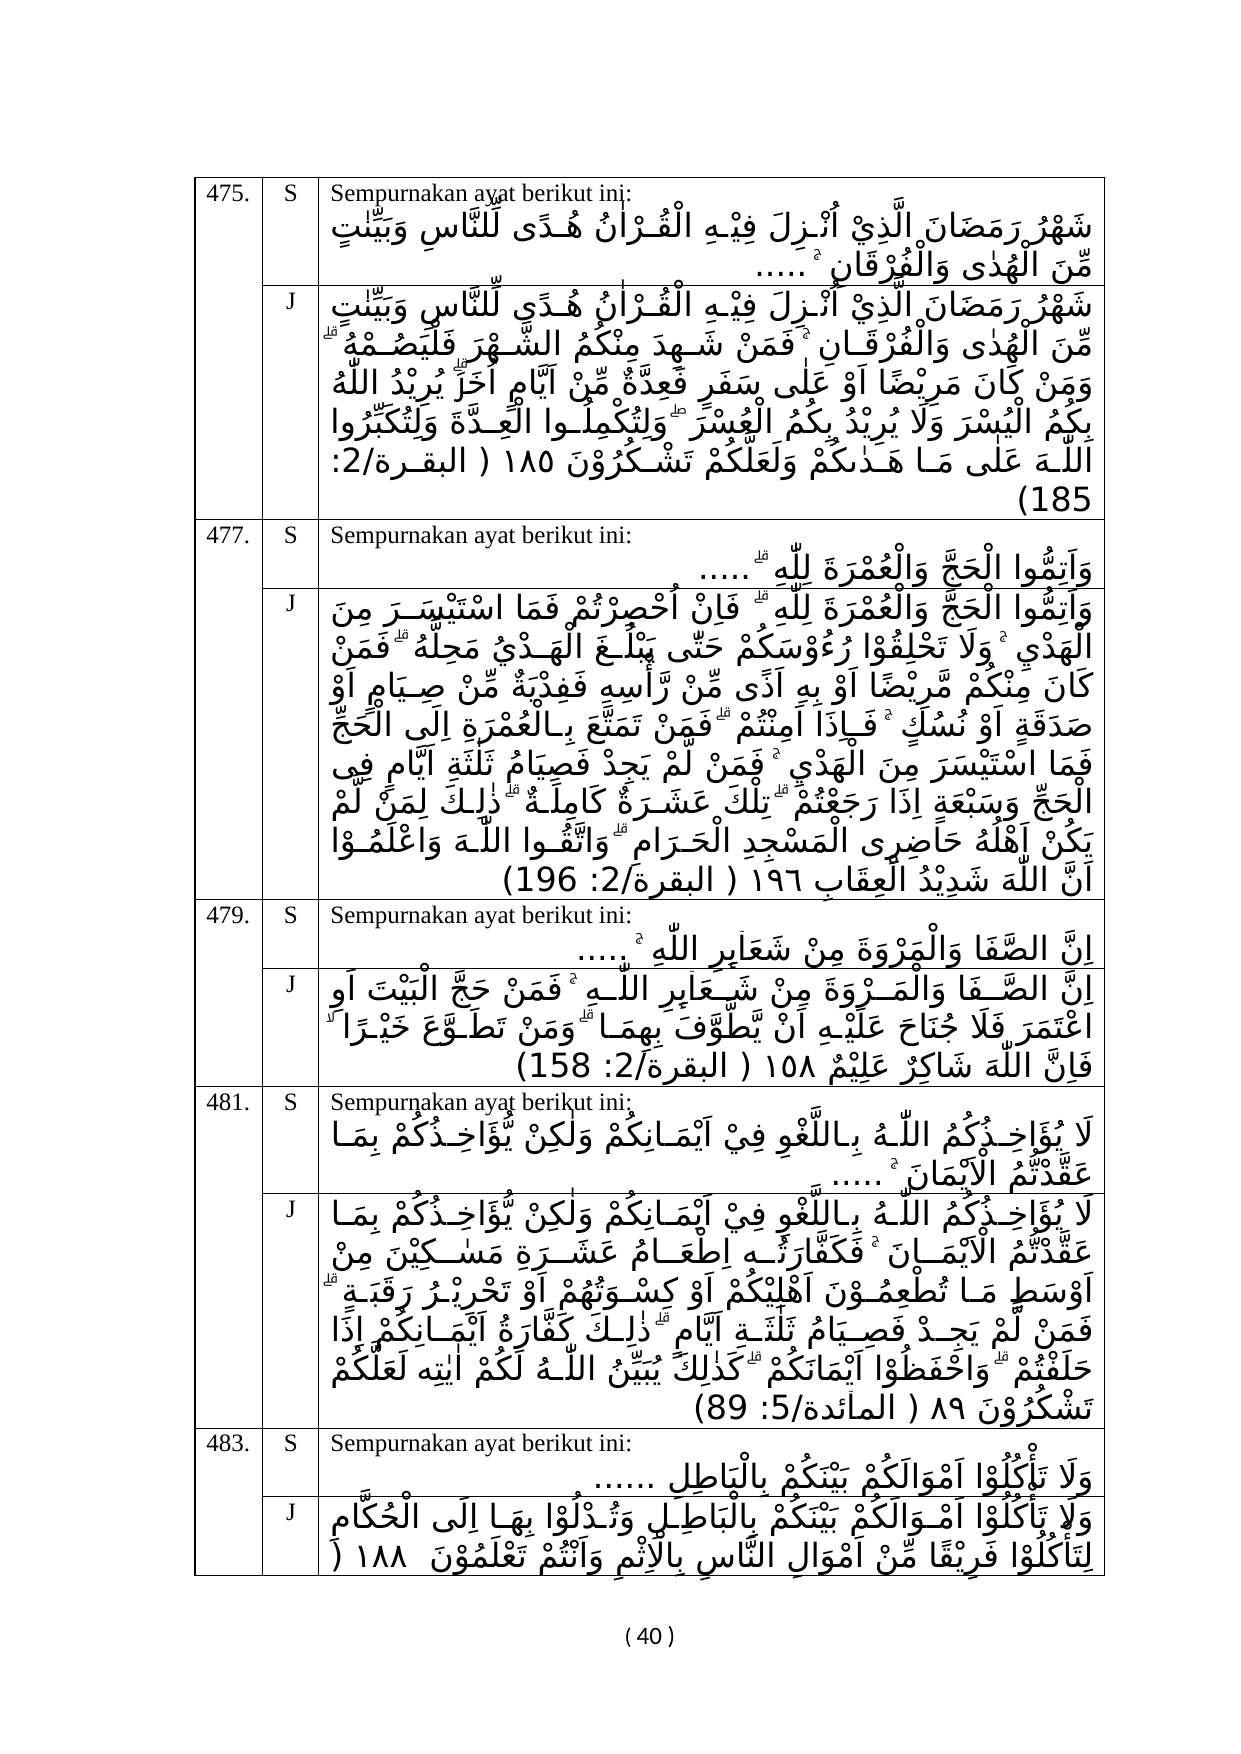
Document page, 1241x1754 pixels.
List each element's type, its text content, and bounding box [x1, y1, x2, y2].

table_cell لَا يُؤَاخِذُكُمُ اللّٰهُ بِاللَّغْوِ فِيْ اَيْمَانِكُمْ وَلٰكِنْ يُّؤَاخِذُكُمْ بِمَا عَقَّدْتُّمُ الْاَيْمَانَ ۚ فَكَفَّارَتُه اِطْعَامُ عَشَرَةِ مَسٰكِيْنَ مِنْ اَوْسَطِ مَا تُطْعِمُوْنَ اَهْلِيْكُمْ اَوْ كِسْوَتُهُمْ اَوْ تَحْرِيْرُ رَقَبَةٍ ۗ فَمَنْ لَّمْ يَجِدْ فَصِيَامُ ثَلٰثَةِ اَيَّامٍ ۗ ذٰلِكَ كَفَّارَةُ اَيْمَانِكُمْ اِذَا حَلَفْتُمْ ۗ وَاحْفَظُوْا اَيْمَانَكُمْ ۗ كَذٰلِكَ يُبَيِّنُ اللّٰهُ لَكُمْ اٰيٰتِه لَعَلَّكُمْ تَشْكُرُوْنَ ٨٩ ( الماۤئدة/5: 89) [319, 1194, 1104, 1427]
table_cell [196, 1087, 262, 1427]
table_cell Sempurnakan ayat berikut ini: شَهْرُ رَمَضَانَ الَّذِيْ اُنْزِلَ فِيْهِ الْقُرْاٰنُ هُدًى لِّلنَّاسِ وَبَيِّنٰتٍ مِّنَ الْهُدٰى وَالْفُرْقَانِ ۚ ..... [319, 178, 1104, 285]
table_cell S [263, 520, 318, 587]
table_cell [319, 1497, 1104, 1575]
table_cell J [263, 1194, 318, 1427]
table_cell [196, 520, 262, 899]
table_cell J [263, 286, 318, 519]
table_cell [196, 178, 262, 519]
table_cell اِنَّ الصَّفَا وَالْمَرْوَةَ مِنْ شَعَاۤىِٕرِ اللّٰهِ ۚ فَمَنْ حَجَّ الْبَيْتَ اَوِ اعْتَمَرَ فَلَا جُنَاحَ عَلَيْهِ اَنْ يَّطَّوَّفَ بِهِمَا ۗ وَمَنْ تَطَوَّعَ خَيْرًا ۙ فَاِنَّ اللّٰهَ شَاكِرٌ عَلِيْمٌ ١٥٨ ( البقرة/2: 158) [319, 969, 1104, 1086]
table_cell J [263, 1497, 318, 1575]
table_cell Sempurnakan ayat berikut ini: اِنَّ الصَّفَا وَالْمَرْوَةَ مِنْ شَعَاۤىِٕرِ اللّٰهِ ۚ ..... [319, 900, 1104, 968]
table_cell S [263, 900, 318, 968]
table_cell Sempurnakan ayat berikut ini: وَاَتِمُّوا الْحَجَّ وَالْعُمْرَةَ لِلّٰهِ ۗ ..... [319, 520, 1104, 587]
table_cell [196, 1429, 262, 1575]
table_cell S [263, 1429, 318, 1496]
table_cell Sempurnakan ayat berikut ini: وَلَا تَأْكُلُوْا اَمْوَالَكُمْ بَيْنَكُمْ بِالْبَاطِلِ ...... [319, 1429, 1104, 1496]
table_cell Sempurnakan ayat berikut ini: لَا يُؤَاخِذُكُمُ اللّٰهُ بِاللَّغْوِ فِيْ اَيْمَانِكُمْ وَلٰكِنْ يُّؤَاخِذُكُمْ بِمَا عَقَّدْتُّمُ الْاَيْمَانَ ۚ ..... [319, 1087, 1104, 1193]
table_cell S [263, 1087, 318, 1193]
table_cell J [263, 969, 318, 1086]
table_cell J [263, 589, 318, 899]
table_cell شَهْرُ رَمَضَانَ الَّذِيْ اُنْزِلَ فِيْهِ الْقُرْاٰنُ هُدًى لِّلنَّاسِ وَبَيِّنٰتٍ مِّنَ الْهُدٰى وَالْفُرْقَانِ ۚ فَمَنْ شَهِدَ مِنْكُمُ الشَّهْرَ فَلْيَصُمْهُ ۗ وَمَنْ كَانَ مَرِيْضًا اَوْ عَلٰى سَفَرٍ فَعِدَّةٌ مِّنْ اَيَّامٍ اُخَرَۗ يُرِيْدُ اللّٰهُ بِكُمُ الْيُسْرَ وَلَا يُرِيْدُ بِكُمُ الْعُسْرَ ۖ وَلِتُكْمِلُوا الْعِدَّةَ وَلِتُكَبِّرُوا اللّٰهَ عَلٰى مَا هَدٰىكُمْ وَلَعَلَّكُمْ تَشْكُرُوْنَ ١٨٥ ( البقرة/2: 185) [319, 286, 1104, 519]
table_cell [196, 900, 262, 1086]
table_cell وَاَتِمُّوا الْحَجَّ وَالْعُمْرَةَ لِلّٰهِ ۗ فَاِنْ اُحْصِرْتُمْ فَمَا اسْتَيْسَرَ مِنَ الْهَدْيِ ۚ وَلَا تَحْلِقُوْا رُءُوْسَكُمْ حَتّٰى يَبْلُغَ الْهَدْيُ مَحِلَّهُ ۗ فَمَنْ كَانَ مِنْكُمْ مَّرِيْضًا اَوْ بِهِ اَذًى مِّنْ رَّأْسِهِ فَفِدْيَةٌ مِّنْ صِيَامٍ اَوْ صَدَقَةٍ اَوْ نُسُكٍ ۚ فَاِذَا اَمِنْتُمْ ۗ فَمَنْ تَمَتَّعَ بِالْعُمْرَةِ اِلَى الْحَجِّ فَمَا اسْتَيْسَرَ مِنَ الْهَدْيِ ۚ فَمَنْ لَّمْ يَجِدْ فَصِيَامُ ثَلٰثَةِ اَيَّامٍ فِى الْحَجِّ وَسَبْعَةٍ اِذَا رَجَعْتُمْ ۗ تِلْكَ عَشَرَةٌ كَامِلَةٌ ۗ ذٰلِكَ لِمَنْ لَّمْ يَكُنْ اَهْلُهُ حَاضِرِى الْمَسْجِدِ الْحَرَامِ ۗ وَاتَّقُوا اللّٰهَ وَاعْلَمُوْا اَنَّ اللّٰهَ شَدِيْدُ الْعِقَابِ ١٩٦ ( البقرة/2: 196) [319, 589, 1104, 899]
table_cell S [263, 178, 318, 285]
